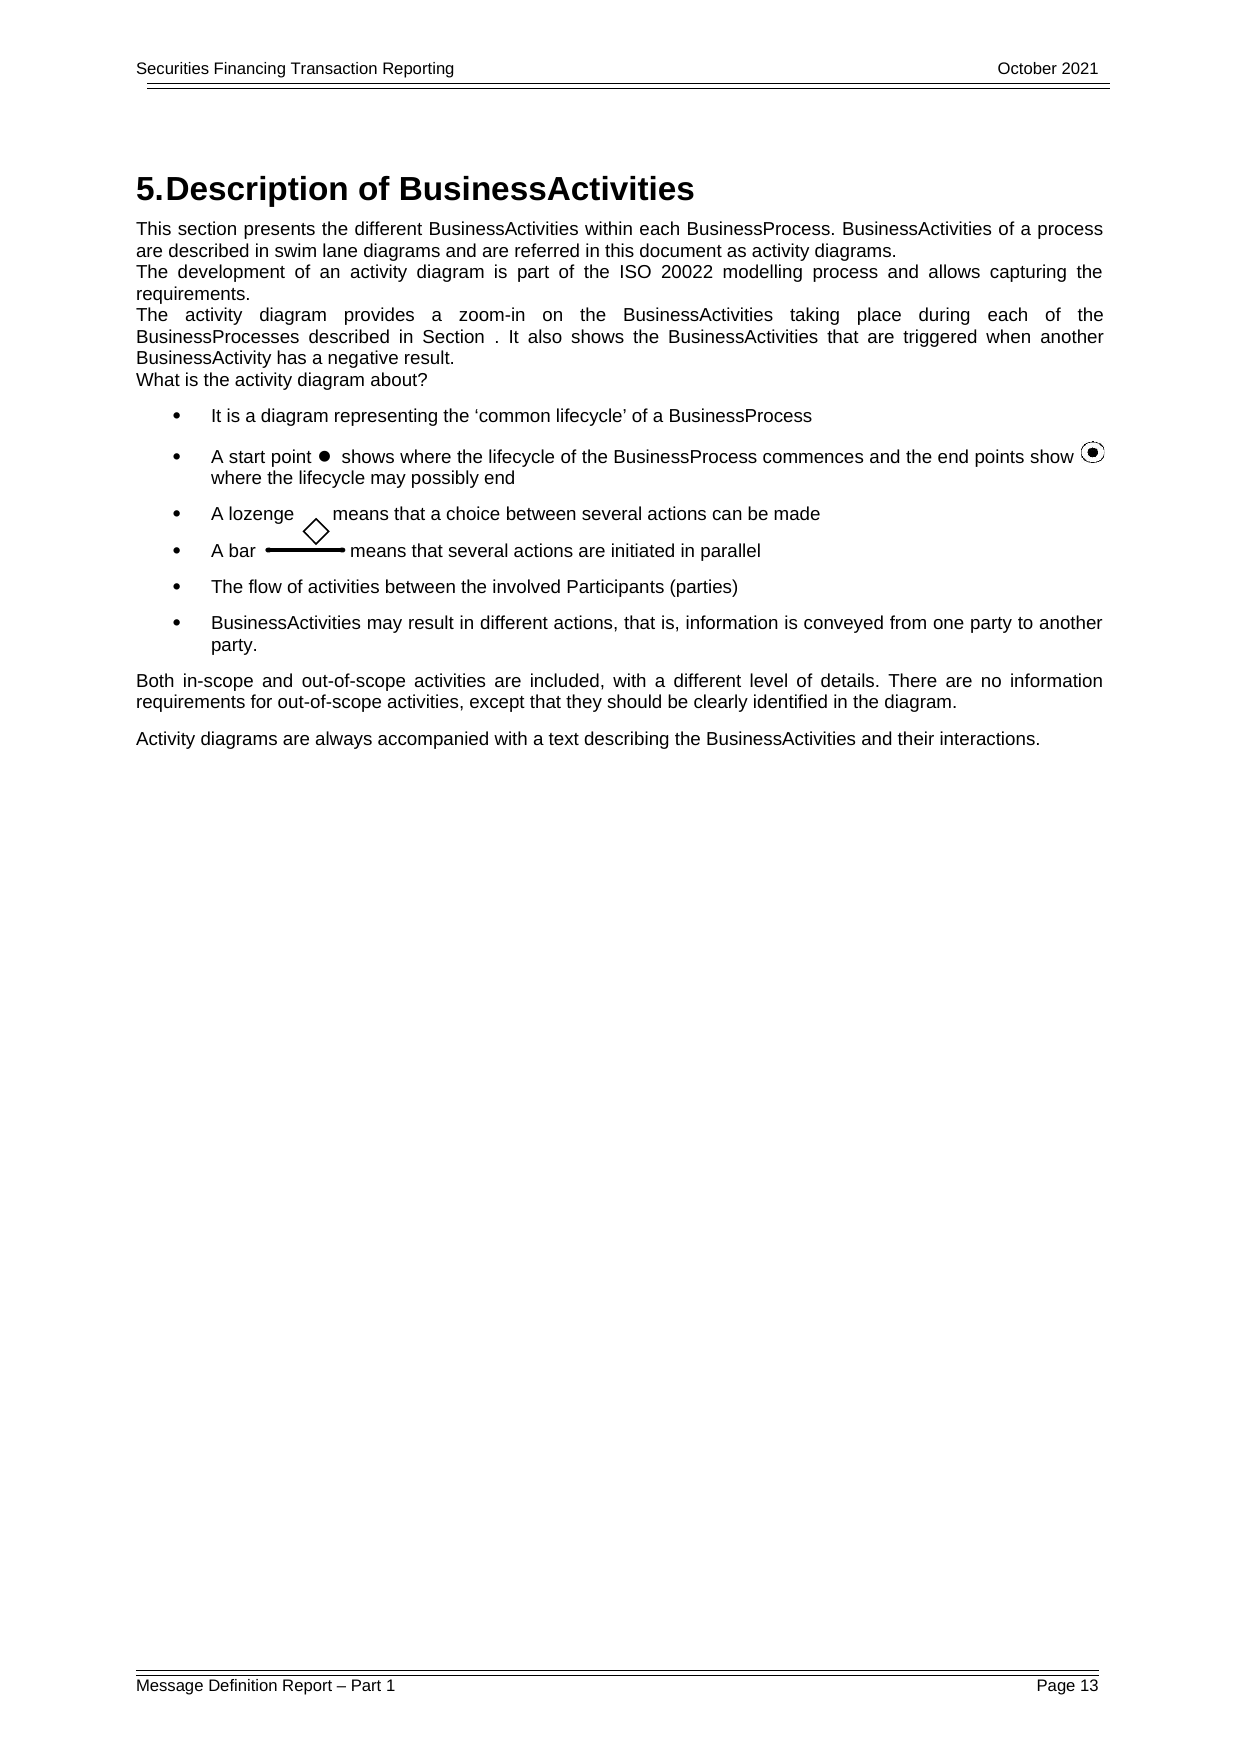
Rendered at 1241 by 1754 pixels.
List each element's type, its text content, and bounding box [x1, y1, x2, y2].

text What is the activity diagram about? [136, 369, 1104, 390]
text Both in-scope and out-of-scope activities are included, with a different level of details. There are no information requirements for out-of-scope activities, except that they should be clearly identified in the diagram. [136, 670, 1104, 713]
text The development of an activity diagram is part of the ISO 20022 modelling process and allows capturing the requirements. [136, 261, 1104, 304]
text This section presents the different BusinessActivities within each BusinessProcess. BusinessActivities of a process are described in swim lane diagrams and are referred in this document as activity diagrams. [136, 218, 1104, 261]
list A lozenge means that a choice between several actions can be made [173, 503, 1104, 525]
subtitle Description of BusinessActivities [136, 169, 1104, 207]
list A start point shows where the lifecycle of the BusinessProcess commences and the end points show where the lifecycle may possibly end [173, 441, 1104, 489]
list BusinessActivities may result in different actions, that is, information is conveyed from one party to another party. [173, 612, 1104, 655]
picture [1081, 441, 1105, 463]
list It is a diagram representing the ‘common lifecycle’ of a BusinessProcess [173, 405, 1104, 427]
text Activity diagrams are always accompanied with a text describing the BusinessActivities and their interactions. [136, 727, 1104, 749]
text The activity diagram provides a zoom-in on the BusinessActivities taking place during each of the BusinessProcesses described in Section 4. It also shows the BusinessActivities that are triggered when another BusinessActivity has a negative result. [136, 304, 1104, 369]
list A bar means that several actions are initiated in parallel [173, 539, 1104, 561]
list The flow of activities between the involved Participants (parties) [173, 576, 1104, 597]
